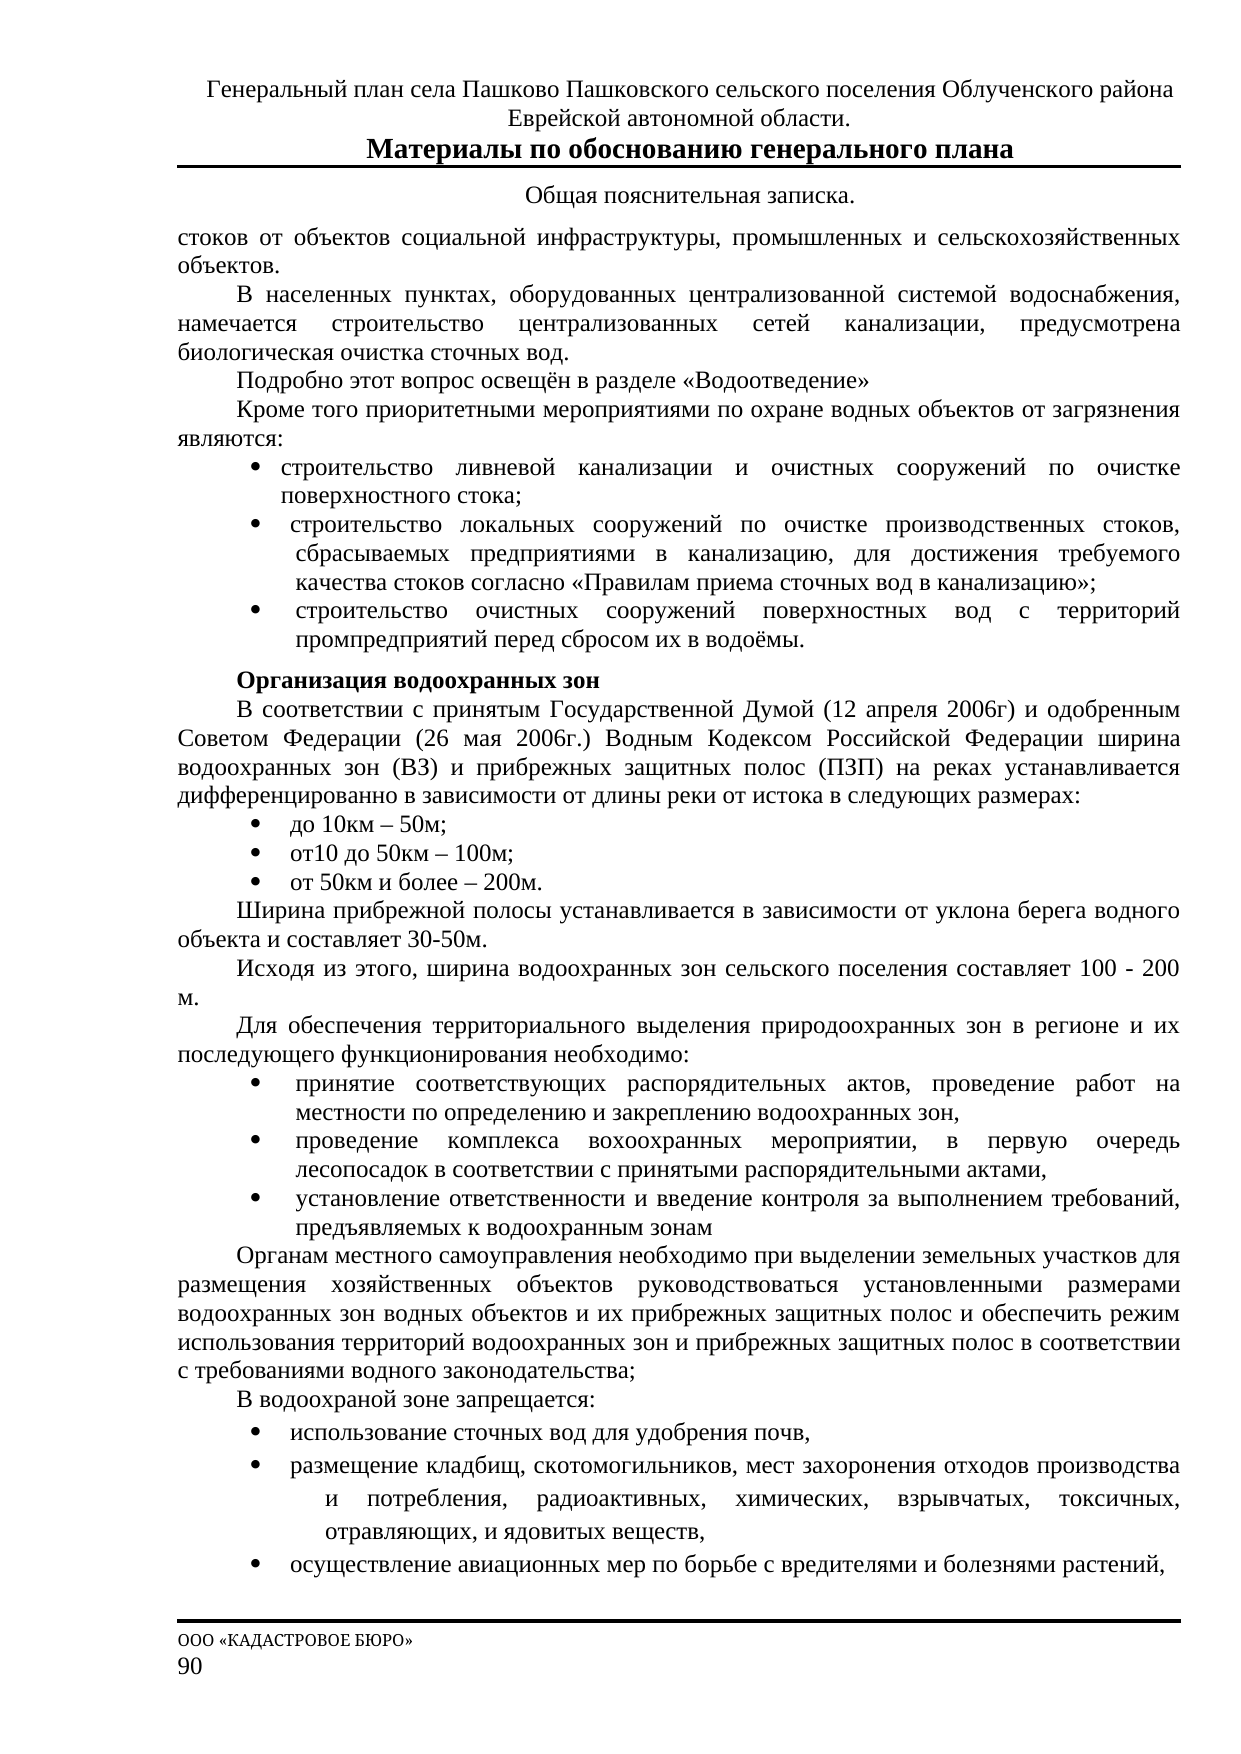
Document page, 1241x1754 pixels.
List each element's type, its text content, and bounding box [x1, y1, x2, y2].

list строительство ливневой канализации и очистных сооружений по очистке поверхностного стока; [251, 452, 1181, 509]
list от 50км и более – 200м. [177, 867, 1181, 896]
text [177, 222, 1181, 279]
text Органам местного самоуправления необходимо при выделении земельных участков для размещения хозяйственных объектов руководствоваться установленными размерами водоохранных зон водных объектов и их прибрежных защитных полос и обеспечить режим использования территорий водоохранных зон и прибрежных защитных полос в соответствии с требованиями водного законодательства; [177, 1241, 1181, 1384]
text Организация водоохранных зон [177, 666, 1181, 694]
list осуществление авиационных мер по борьбе с вредителями и болезнями растений, [251, 1549, 1181, 1578]
list строительство локальных сооружений по очистке производственных стоков, сбрасываемых предприятиями в канализацию, для достижения требуемого качества стоков согласно «Правилам приема сточных вод в канализацию»; [251, 509, 1181, 596]
list принятие соответствующих распорядительных актов, проведение работ на местности по определению и закреплению водоохранных зон, [251, 1068, 1181, 1126]
list В водоохраной зоне запрещается: [236, 1384, 1181, 1413]
text Ширина прибрежной полосы устанавливается в зависимости от уклона берега водного объекта и составляет 30-50м. [177, 896, 1181, 953]
list до 10км – 50м; [177, 809, 1181, 838]
text Кроме того приоритетными мероприятиями по охране водных объектов от загрязнения являются: [177, 394, 1181, 452]
text Для обеспечения территориального выделения природоохранных зон в регионе и их последующего функционирования необходимо: [177, 1011, 1181, 1068]
text В соответствии с принятым Государственной Думой (12 апреля 2006г) и одобренным Советом Федерации (26 мая 2006г.) Водным Кодексом Российской Федерации ширина водоохранных зон (ВЗ) и прибрежных защитных полос (ПЗП) на реках устанавливается дифференцированно в зависимости от длины реки от истока в следующих размерах: [177, 694, 1181, 809]
text Подробно этот вопрос освещён в разделе «Водоотведение» [177, 366, 1181, 394]
list использование сточных вод для удобрения почв, [177, 1417, 1181, 1446]
list размещение кладбищ, скотомогильников, мест захоронения отходов производства и потребления, радиоактивных, химических, взрывчатых, токсичных, отравляющих, и ядовитых веществ, [251, 1450, 1181, 1545]
text В населенных пунктах, оборудованных централизованной системой водоснабжения, намечается строительство централизованных сетей канализации, предусмотрена биологическая очистка сточных вод. [177, 279, 1181, 366]
list от10 до 50км – 100м; [177, 838, 1181, 867]
text Исходя из этого, ширина водоохранных зон сельского поселения составляет 100 - 200 м. [177, 953, 1181, 1011]
list строительство очистных сооружений поверхностных вод с территорий промпредприятий перед сбросом их в водоёмы. [251, 596, 1181, 653]
list проведение комплекса вохоохранных мероприятии, в первую очередь лесопосадок в соответствии с принятыми распорядительными актами, [251, 1126, 1181, 1183]
list установление ответственности и введение контроля за выполнением требований, предъявляемых к водоохранным зонам [251, 1183, 1181, 1241]
